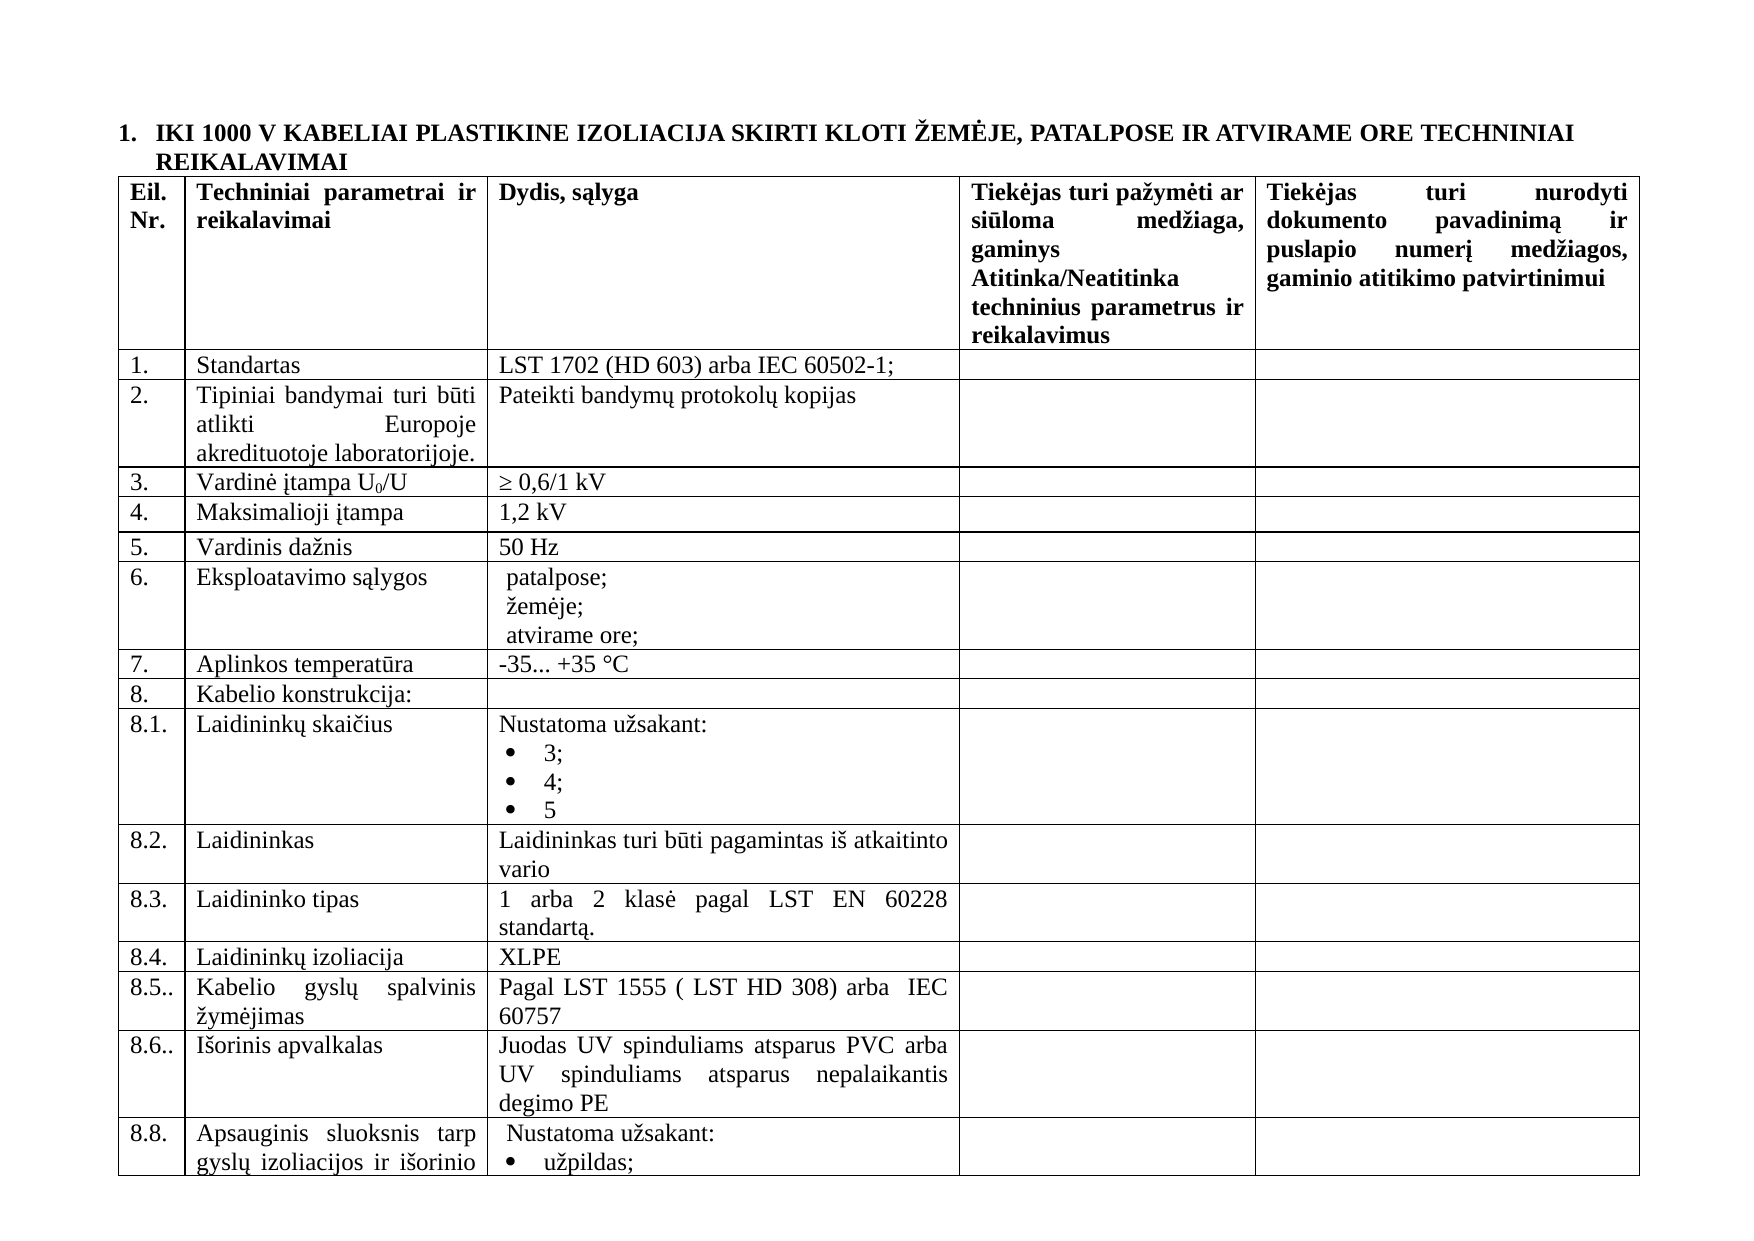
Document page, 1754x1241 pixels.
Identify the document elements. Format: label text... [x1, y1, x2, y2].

table_cell [1256, 350, 1639, 379]
table_cell 7. [119, 650, 184, 678]
table_cell Laidininkų skaičius [186, 709, 487, 824]
table_cell [1256, 650, 1639, 678]
table_cell Laidininkas [186, 825, 487, 883]
table_cell [1256, 468, 1639, 496]
table_cell 1 arba 2 klasė pagal LST EN 60228 standartą. [488, 884, 959, 941]
table_cell XLPE [488, 942, 959, 971]
table_cell [960, 709, 1255, 824]
table_cell -35... +35 °C [488, 650, 959, 678]
table_cell [960, 533, 1255, 561]
table_header Techniniai parametrai ir reikalavimai [186, 177, 487, 349]
table_cell 8.8. [119, 1118, 184, 1175]
table_cell [960, 380, 1255, 466]
table_cell patalpose; žemėje; atvirame ore; [488, 562, 959, 648]
table_header Dydis, sąlyga [488, 177, 959, 349]
table_cell [960, 1031, 1255, 1117]
table_cell Išorinis apvalkalas [186, 1031, 487, 1117]
table_cell 8.1. [119, 709, 184, 824]
table_cell [1256, 972, 1639, 1029]
table_cell Aplinkos temperatūra [186, 650, 487, 678]
table_cell 8.2. [119, 825, 184, 883]
table_cell [960, 562, 1255, 648]
table_cell [1256, 679, 1639, 708]
table_cell Vardinė įtampa U0/U [186, 468, 487, 496]
table_cell Vardinis dažnis [186, 533, 487, 561]
table_cell Kabelio konstrukcija: [186, 679, 487, 708]
table_cell [1256, 942, 1639, 971]
table_cell 4. [119, 497, 184, 531]
table_cell 8.5.. [119, 972, 184, 1029]
table_cell Nustatoma užsakant: 3; 4; 5 [488, 709, 959, 824]
table_cell [960, 1118, 1255, 1175]
table_cell 50 Hz [488, 533, 959, 561]
table_cell [1256, 709, 1639, 824]
table_header Tiekėjas turi pažymėti ar siūloma medžiaga, gaminys Atitinka/Neatitinka techninius parametrus ir reikalavimus [960, 177, 1255, 349]
table_cell 1,2 kV [488, 497, 959, 531]
table_cell 8.6.. [119, 1031, 184, 1117]
table_cell [1256, 533, 1639, 561]
table_cell 5. [119, 533, 184, 561]
table_cell 6. [119, 562, 184, 648]
table_cell [1256, 562, 1639, 648]
table_cell 3. [119, 468, 184, 496]
table_cell 1. [119, 350, 184, 379]
table_cell [960, 497, 1255, 531]
table_cell Laidininkas turi būti pagamintas iš atkaitinto vario [488, 825, 959, 883]
table_cell Pateikti bandymų protokolų kopijas [488, 380, 959, 466]
table_cell [1256, 380, 1639, 466]
table_header Eil. Nr. [119, 177, 184, 349]
table_cell Kabelio gyslų spalvinis žymėjimas [186, 972, 487, 1029]
table_cell [960, 650, 1255, 678]
table_cell [960, 679, 1255, 708]
table_cell Maksimalioji įtampa [186, 497, 487, 531]
table_cell [960, 942, 1255, 971]
table_cell [1256, 1031, 1639, 1117]
table_cell 8.4. [119, 942, 184, 971]
table_cell 8.3. [119, 884, 184, 941]
subtitle IKI 1000 V KABELIAI PLASTIKINE IZOLIACIJA SKIRTI KLOTI ŽEMĖJE, PATALPOSE IR ATVIRAME ORE TECHNINIAI REIKALAVIMAI [118, 118, 1577, 176]
table_cell Eksploatavimo sąlygos [186, 562, 487, 648]
table_header Tiekėjas turi nurodyti dokumento pavadinimą ir puslapio numerį medžiagos, gaminio atitikimo patvirtinimui [1256, 177, 1639, 349]
table_cell 8. [119, 679, 184, 708]
table_cell [960, 884, 1255, 941]
table_cell [488, 679, 959, 708]
table_cell [1256, 884, 1639, 941]
table_cell Juodas UV spinduliams atsparus PVC arba UV spinduliams atsparus nepalaikantis degimo PE [488, 1031, 959, 1117]
table_cell [1256, 497, 1639, 531]
table_cell [960, 825, 1255, 883]
table_cell [960, 468, 1255, 496]
table_cell ≥ 0,6/1 kV [488, 468, 959, 496]
table_cell [960, 350, 1255, 379]
table_cell Tipiniai bandymai turi būti atlikti Europoje akredituotoje laboratorijoje. [186, 380, 487, 466]
table_cell Laidininko tipas [186, 884, 487, 941]
table_cell [960, 972, 1255, 1029]
table_cell Pagal LST 1555 ( LST HD 308) arba IEC 60757 [488, 972, 959, 1029]
table_cell Laidininkų izoliacija [186, 942, 487, 971]
table_cell Apsauginis sluoksnis tarp gyslų izoliacijos ir išorinio apvalkalo [186, 1118, 487, 1175]
table_cell [1256, 1118, 1639, 1175]
table_cell LST 1702 (HD 603) arba IEC 60502-1; [488, 350, 959, 379]
table_cell Standartas [186, 350, 487, 379]
table_cell [1256, 825, 1639, 883]
table_cell 2. [119, 380, 184, 466]
table_cell Nustatoma užsakant: užpildas; visos gyslos apsuktos tampria izoliacine juosta [488, 1118, 959, 1175]
